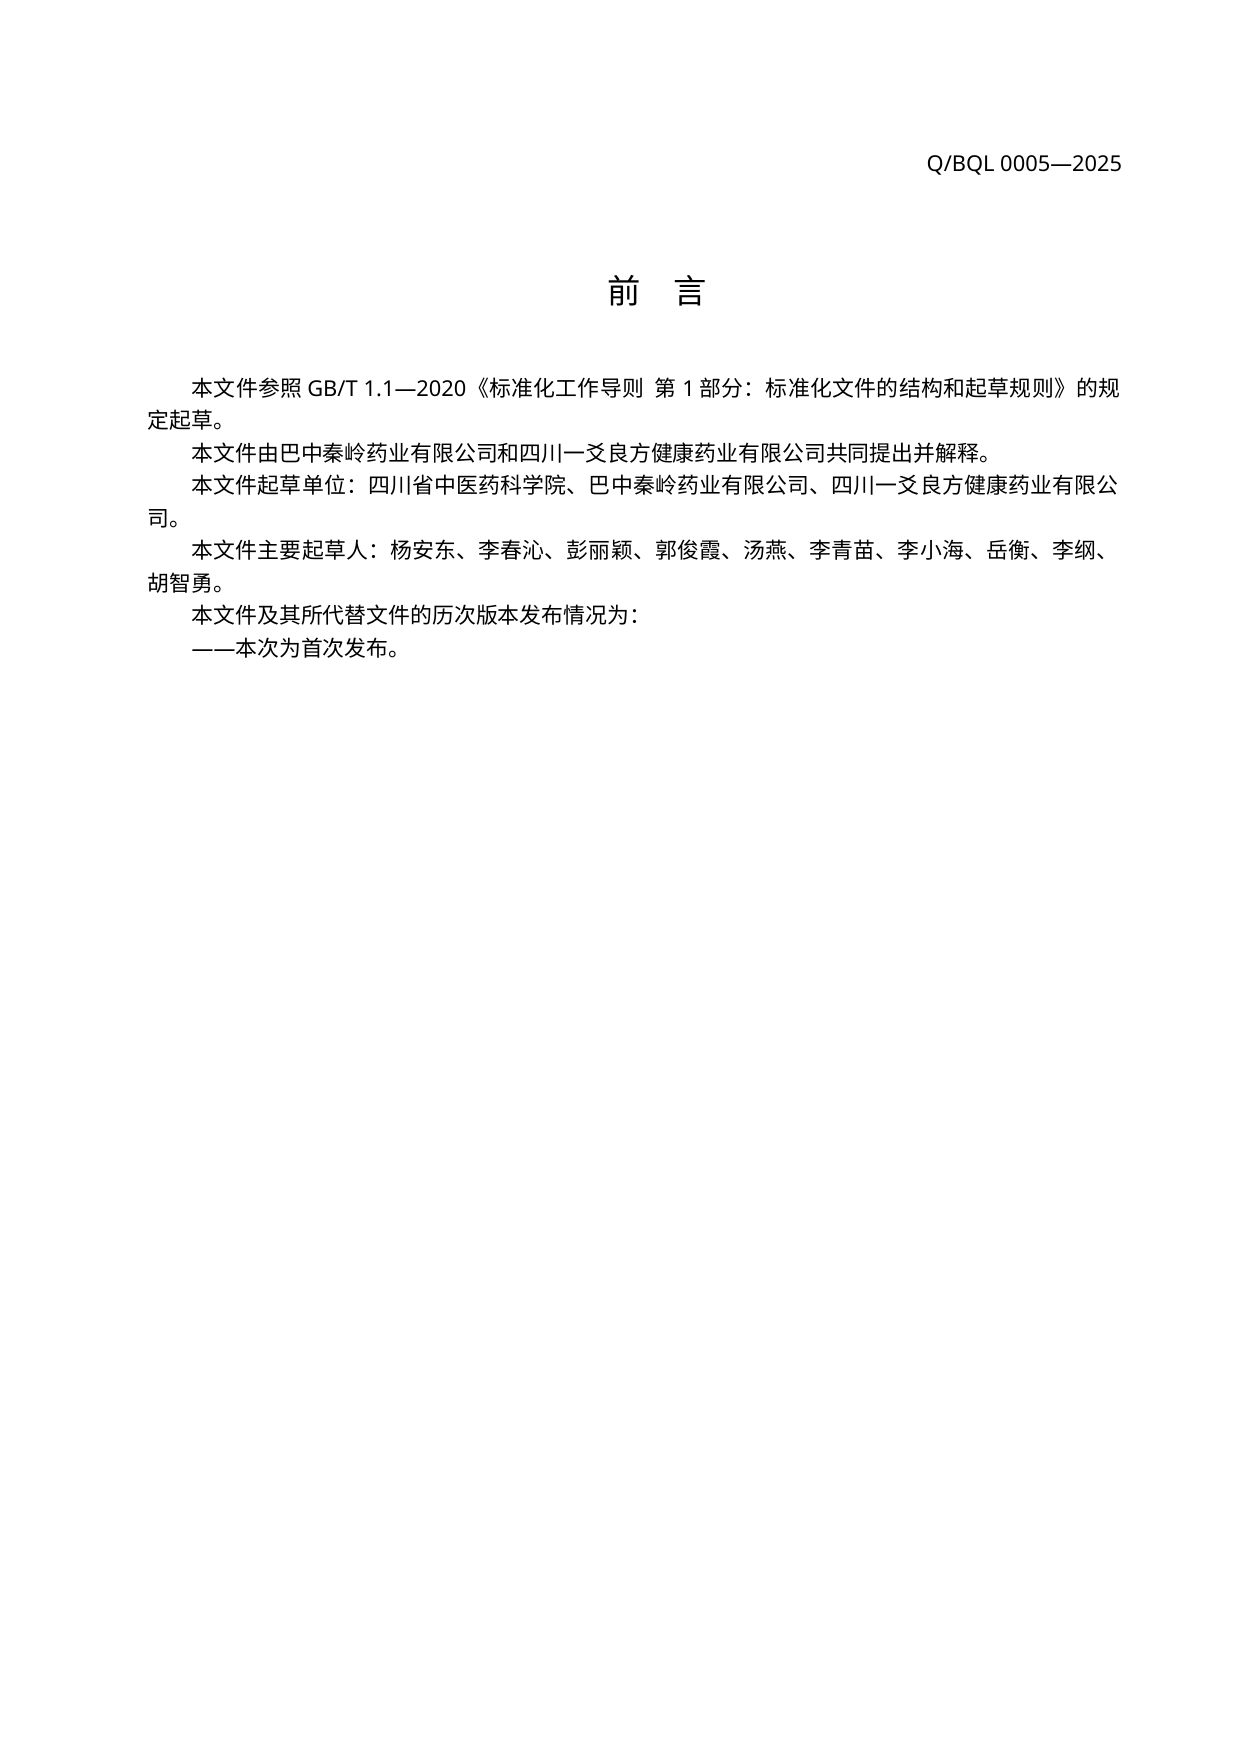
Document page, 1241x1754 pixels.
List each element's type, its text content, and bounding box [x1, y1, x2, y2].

text 本文件起草单位：四川省中医药科学院、巴中秦岭药业有限公司、四川一爻良方健康药业有限公司。 [148, 468, 1122, 533]
text 前言 [148, 257, 1122, 322]
text ——本次为首次发布。 [148, 631, 1122, 663]
text 本文件参照GB/T 1.1—2020《标准化工作导则 第1部分：标准化文件的结构和起草规则》的规定起草。 [148, 371, 1122, 436]
text 本文件主要起草人：杨安东、李春沁、彭丽颖、郭俊霞、汤燕、李青苗、李小海、岳衡、李纲、胡智勇。 [148, 533, 1122, 598]
text 本文件及其所代替文件的历次版本发布情况为： [148, 598, 1122, 631]
text 本文件由巴中秦岭药业有限公司和四川一爻良方健康药业有限公司共同提出并解释。 [148, 436, 1122, 468]
